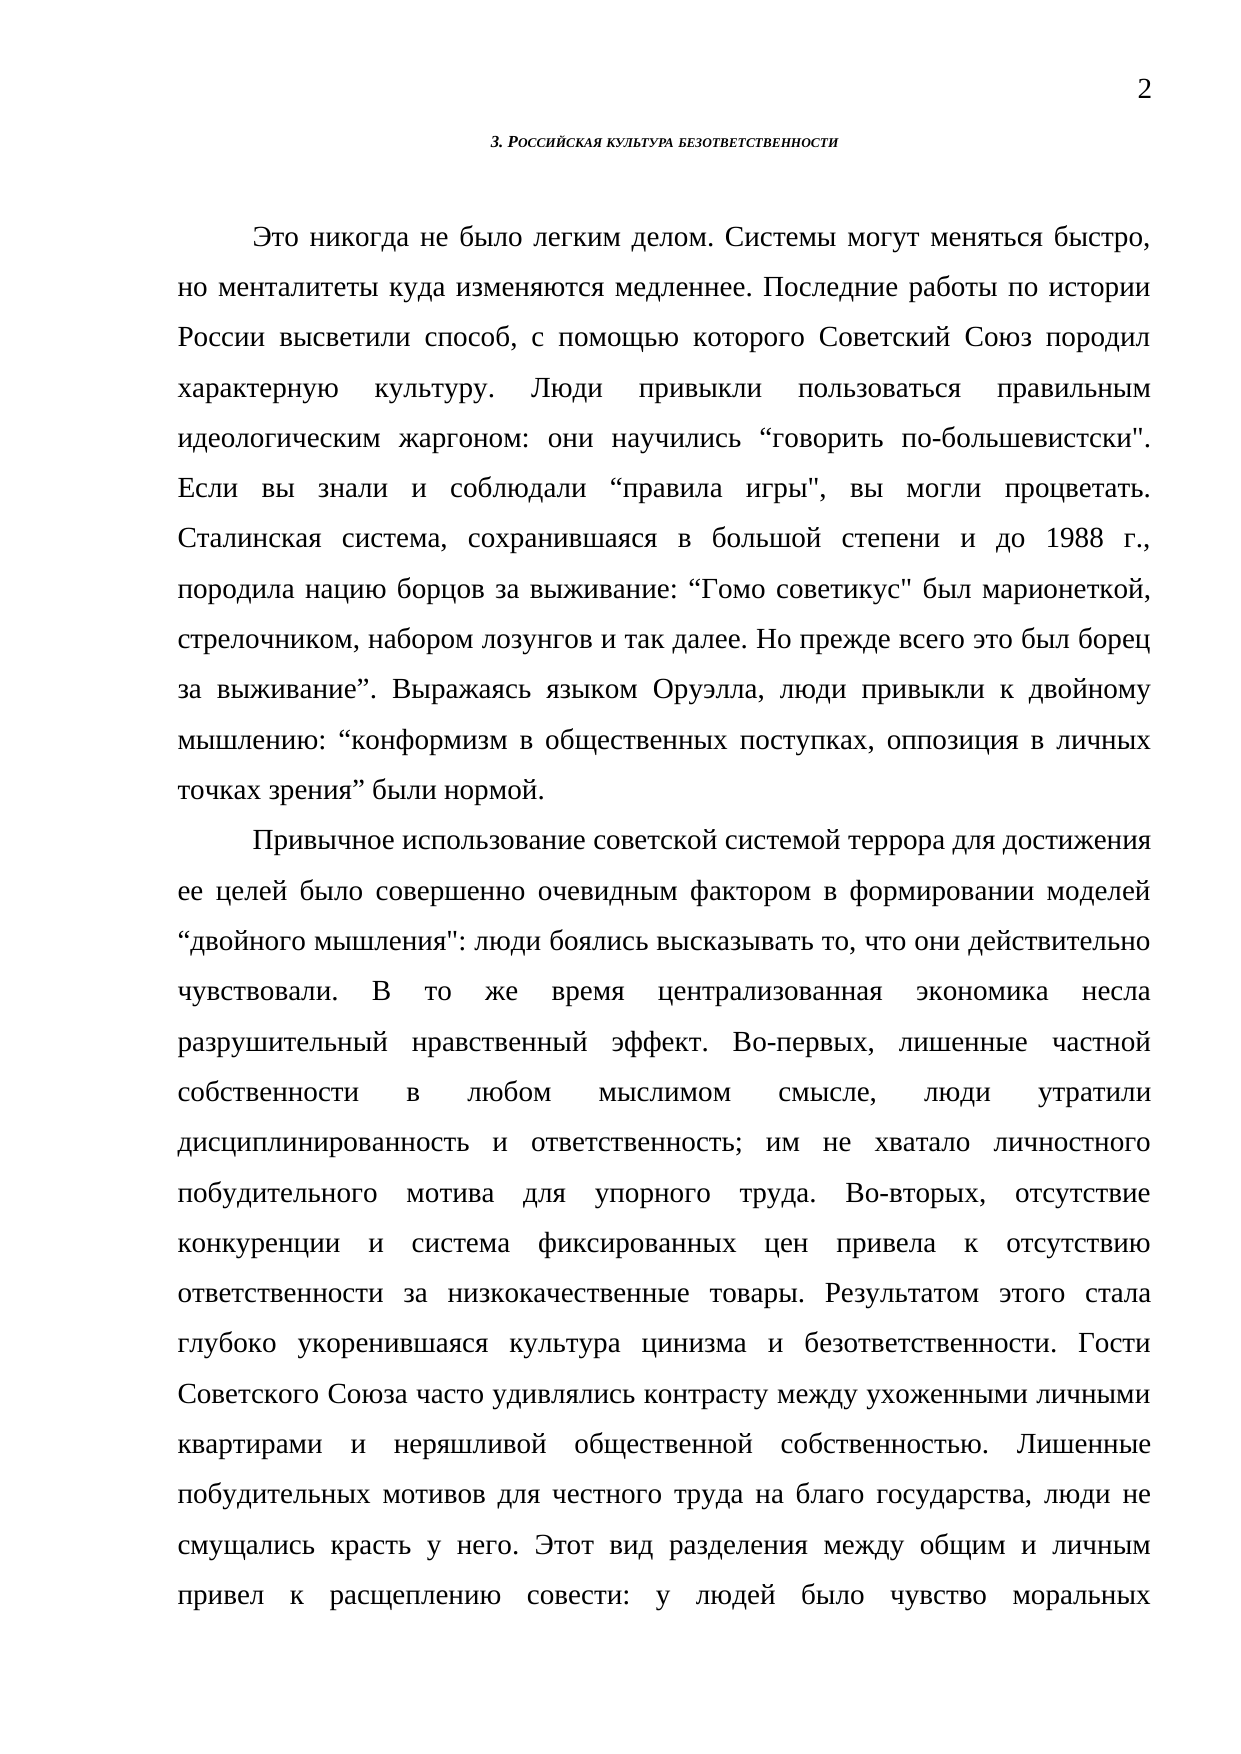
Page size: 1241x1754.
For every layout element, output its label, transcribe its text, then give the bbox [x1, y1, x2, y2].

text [177, 822, 1152, 1611]
text Это никогда не было легким делом. Системы могут меняться быстро, но менталитеты куда изменяются медленнее. Последние работы по истории России высветили способ, с помощью которого Советский Союз породил характерную культуру. Люди привыкли пользоваться правильным идеологическим жаргоном: они научились “говорить по-большевистски". Если вы знали и соблюдали “правила игры", вы могли процветать. Сталинская система, сохранившаяся в большой степени и до 1988 г., породила нацию борцов за выживание: “Гомо советикус" был марионеткой, стрелочником, набором лозунгов и так далее. Но прежде всего это был борец за выживание”. Выражаясь языком Оруэлла, люди привыкли к двойному мышлению: “конформизм в общественных поступках, оппозиция в личных точках зрения” были нормой. [177, 219, 1152, 806]
subtitle 3. Российская культура безответственности [177, 118, 1152, 152]
